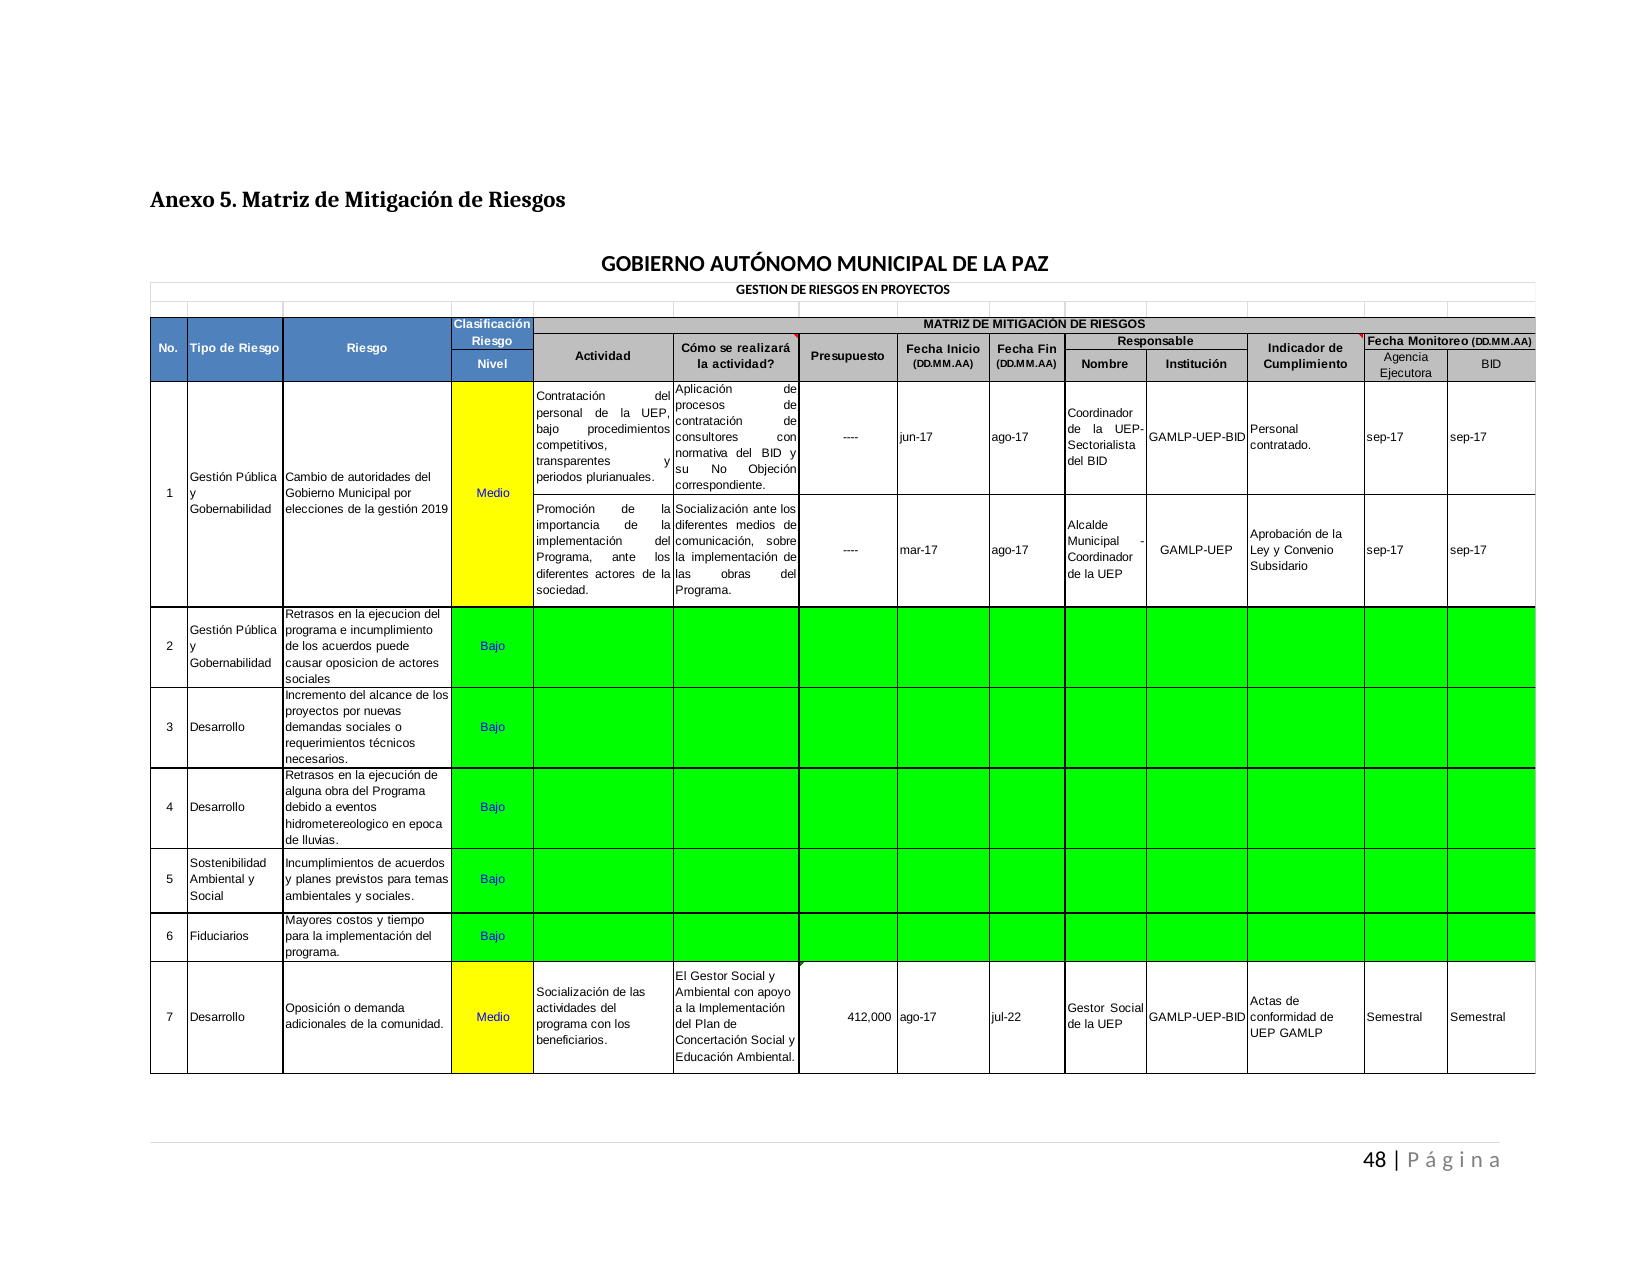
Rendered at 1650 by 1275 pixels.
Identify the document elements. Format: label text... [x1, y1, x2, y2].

text GOBIERNO AUTÓNOMO MUNICIPAL DE LA PAZ [150, 249, 1500, 278]
text Anexo 5. Matriz de Mitigación de Riesgos [150, 187, 1500, 213]
